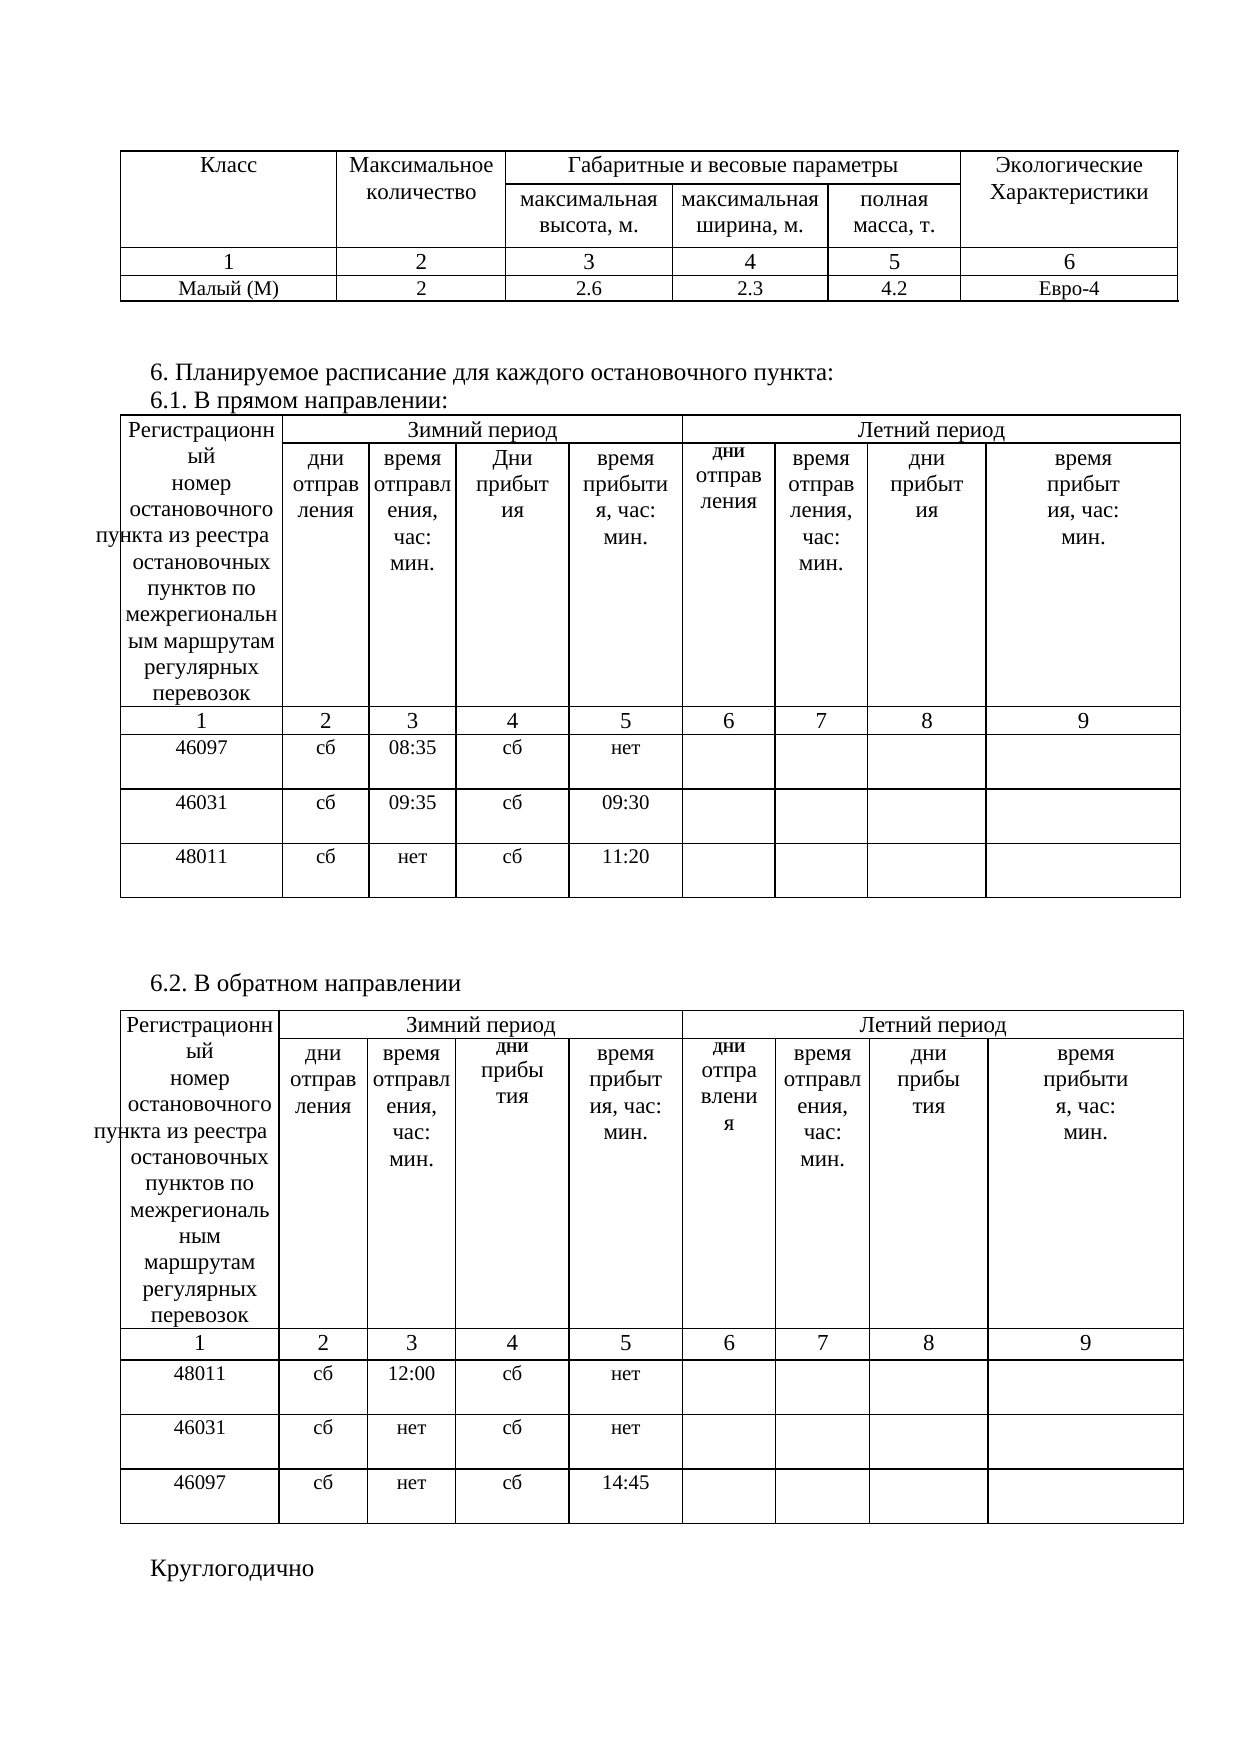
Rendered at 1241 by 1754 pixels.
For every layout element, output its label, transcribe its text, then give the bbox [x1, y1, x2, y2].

table_cell полная масса, т. [829, 185, 960, 247]
table_cell 6 [683, 707, 774, 734]
table_cell сб [457, 790, 568, 842]
table_cell 5 [829, 248, 960, 274]
table_cell 8 [868, 707, 985, 734]
table_cell 6 [961, 248, 1177, 274]
table_header Максимальное количество [337, 152, 505, 247]
table_cell [683, 735, 774, 788]
table_cell Евро-4 [961, 276, 1177, 300]
table_cell дни отправ ления [280, 1039, 367, 1327]
table_cell сб [456, 1470, 568, 1522]
table_header Летний период [683, 1011, 1183, 1038]
table_cell Малый (М) [121, 276, 336, 300]
table_cell [868, 844, 985, 897]
table_cell 5 [570, 1329, 682, 1359]
table_cell сб [280, 1415, 367, 1468]
table_cell [683, 1415, 775, 1468]
table_header Экологические Характеристики [961, 152, 1177, 247]
table_cell максимальная ширина, м. [673, 185, 827, 247]
table_cell 2.3 [673, 276, 827, 300]
table_cell [989, 1415, 1183, 1468]
table_cell время прибыти я, час: мин. [570, 444, 682, 706]
table_cell [987, 844, 1180, 897]
table_cell [776, 844, 867, 897]
table_cell [776, 1470, 869, 1522]
table_cell 4 [673, 248, 827, 274]
table_cell нет [570, 735, 682, 788]
table_cell нет [570, 1361, 682, 1414]
table_cell [776, 790, 867, 842]
table_cell 4 [456, 1329, 568, 1359]
table_cell время отправл ения, час: мин. [370, 444, 455, 706]
table_cell 4 [457, 707, 568, 734]
table_cell [870, 1361, 987, 1414]
table_cell 7 [776, 1329, 869, 1359]
table_cell 2.6 [506, 276, 672, 300]
table_header Зимний период [280, 1011, 682, 1038]
text 6. Планируемое расписание для каждого остановочного пункта: [150, 357, 1090, 386]
table_cell сб [456, 1415, 568, 1468]
table_cell 3 [506, 248, 672, 274]
table_cell 46031 [121, 1415, 278, 1468]
text 6.1. В прямом направлении: [150, 386, 1090, 414]
table_cell 14:45 [570, 1470, 682, 1522]
table_cell [987, 735, 1180, 788]
table_cell максимальная высота, м. [506, 185, 672, 247]
table_cell ДНИ прибы тия [456, 1039, 568, 1327]
table_cell 2 [337, 276, 505, 300]
table_cell 48011 [121, 1361, 278, 1414]
table_cell 1 [121, 1329, 278, 1359]
table_cell сб [456, 1361, 568, 1414]
table_cell 9 [987, 707, 1180, 734]
table_cell 09:30 [570, 790, 682, 842]
table_cell [868, 790, 985, 842]
table_cell сб [283, 790, 368, 842]
text 6.2. В обратном направлении [150, 968, 1090, 997]
table_cell время отправл ения, час: мин. [368, 1039, 455, 1327]
table_cell [683, 790, 774, 842]
table_cell 9 [989, 1329, 1183, 1359]
table_cell [989, 1361, 1183, 1414]
table_cell 11:20 [570, 844, 682, 897]
table_cell 46097 [121, 1470, 278, 1522]
table_cell 1 [121, 248, 336, 274]
table_cell [987, 790, 1180, 842]
table_cell сб [457, 735, 568, 788]
table_cell нет [570, 1415, 682, 1468]
table_cell дни отправ ления [283, 444, 368, 706]
table_cell 3 [368, 1329, 455, 1359]
table_cell [683, 1361, 775, 1414]
table_cell Дни прибыт ия [457, 444, 568, 706]
table_header Зимний период [283, 416, 682, 442]
table_cell [683, 1470, 775, 1522]
table_cell [870, 1470, 987, 1522]
table_cell 1 [121, 707, 282, 734]
table_cell сб [457, 844, 568, 897]
table_cell [683, 844, 774, 897]
table_cell [776, 1415, 869, 1468]
table_cell нет [368, 1415, 455, 1468]
table_cell 5 [570, 707, 682, 734]
table_header Регистрационный номер остановочного пункта из реестра остановочных пунктов по межрегиональным маршрутам регулярных перевозок [121, 1011, 278, 1327]
table_cell [776, 735, 867, 788]
text Круглогодично [150, 1553, 1090, 1582]
table_cell [870, 1415, 987, 1468]
table_cell дни прибы тия [870, 1039, 987, 1327]
table_cell [776, 1361, 869, 1414]
table_cell нет [370, 844, 455, 897]
table_header Класс [121, 152, 336, 247]
table_cell 7 [776, 707, 867, 734]
table_cell нет [368, 1470, 455, 1522]
table_cell дни прибыт ия [868, 444, 985, 706]
table_cell 48011 [121, 844, 282, 897]
table_cell [989, 1470, 1183, 1522]
table_cell ДНИ отправ ления [683, 444, 774, 706]
table_header Габаритные и весовые параметры [506, 152, 960, 183]
table_header Летний период [683, 416, 1180, 442]
table_cell 46097 [121, 735, 282, 788]
table_header Регистрационный номер остановочного пункта из реестра остановочных пунктов по межрегиональным маршрутам регулярных перевозок [121, 416, 282, 706]
table_cell 2 [337, 248, 505, 274]
table_cell [868, 735, 985, 788]
table_cell 2 [283, 707, 368, 734]
table_cell время отправ ления, час: мин. [776, 444, 867, 706]
table_cell время отправл ения, час: мин. [776, 1039, 869, 1327]
table_cell 8 [870, 1329, 987, 1359]
table_cell сб [283, 735, 368, 788]
table_cell 4.2 [829, 276, 960, 300]
table_cell время прибыти я, час: мин. [989, 1039, 1183, 1327]
table_cell сб [283, 844, 368, 897]
table_cell 3 [370, 707, 455, 734]
table_cell 46031 [121, 790, 282, 842]
table_cell ДНИ отпра влени я [683, 1039, 775, 1327]
table_cell время прибыт ия, час: мин. [987, 444, 1180, 706]
table_cell время прибыт ия, час: мин. [570, 1039, 682, 1327]
table_cell сб [280, 1361, 367, 1414]
table_cell 2 [280, 1329, 367, 1359]
table_cell 09:35 [370, 790, 455, 842]
table_cell сб [280, 1470, 367, 1522]
table_cell 08:35 [370, 735, 455, 788]
table_cell 6 [683, 1329, 775, 1359]
table_cell 12:00 [368, 1361, 455, 1414]
